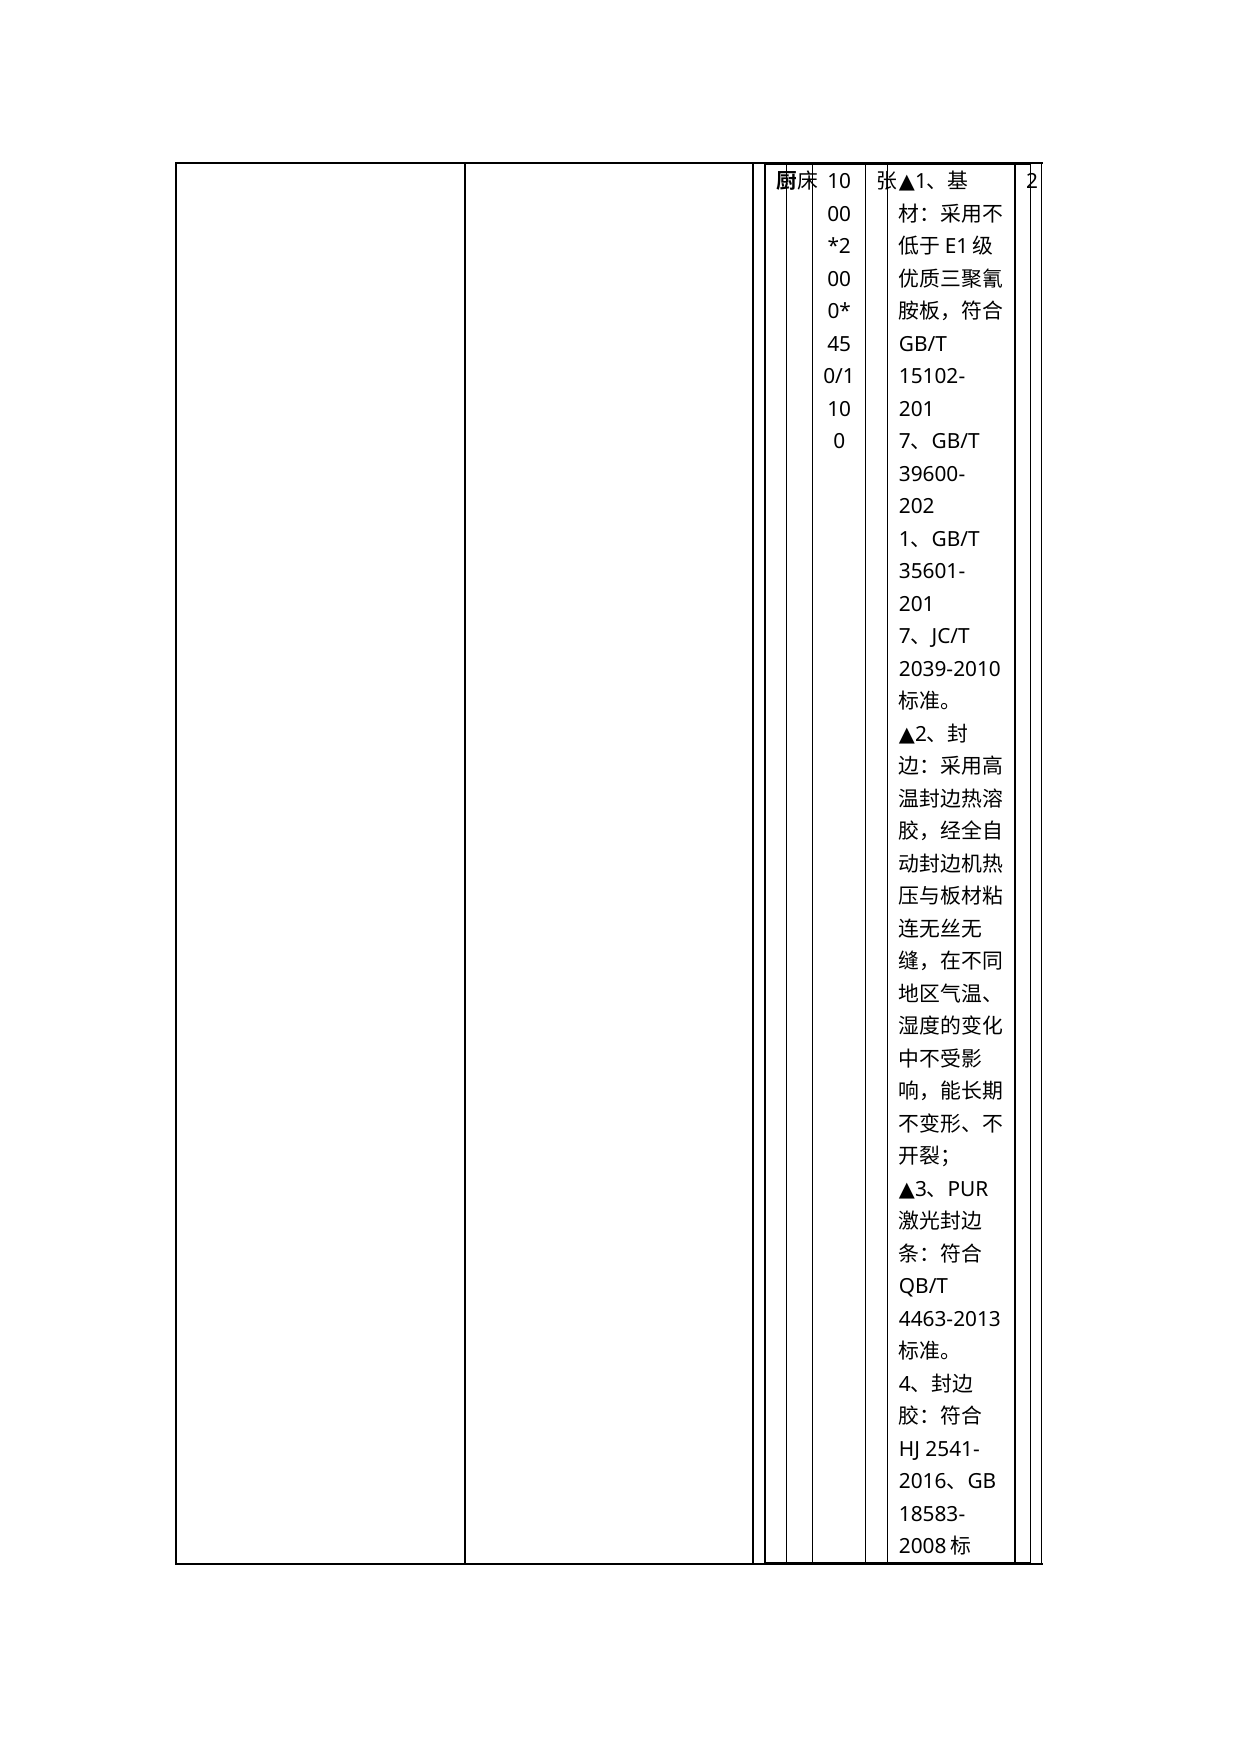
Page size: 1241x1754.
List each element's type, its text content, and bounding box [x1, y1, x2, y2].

table_cell [466, 164, 752, 1563]
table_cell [766, 165, 786, 1562]
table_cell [888, 165, 1014, 1562]
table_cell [754, 164, 764, 1563]
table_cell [1031, 164, 1041, 1563]
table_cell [813, 165, 865, 1562]
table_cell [866, 165, 887, 1562]
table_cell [1016, 165, 1030, 1562]
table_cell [787, 165, 812, 1562]
table_cell 1 [177, 164, 464, 1563]
